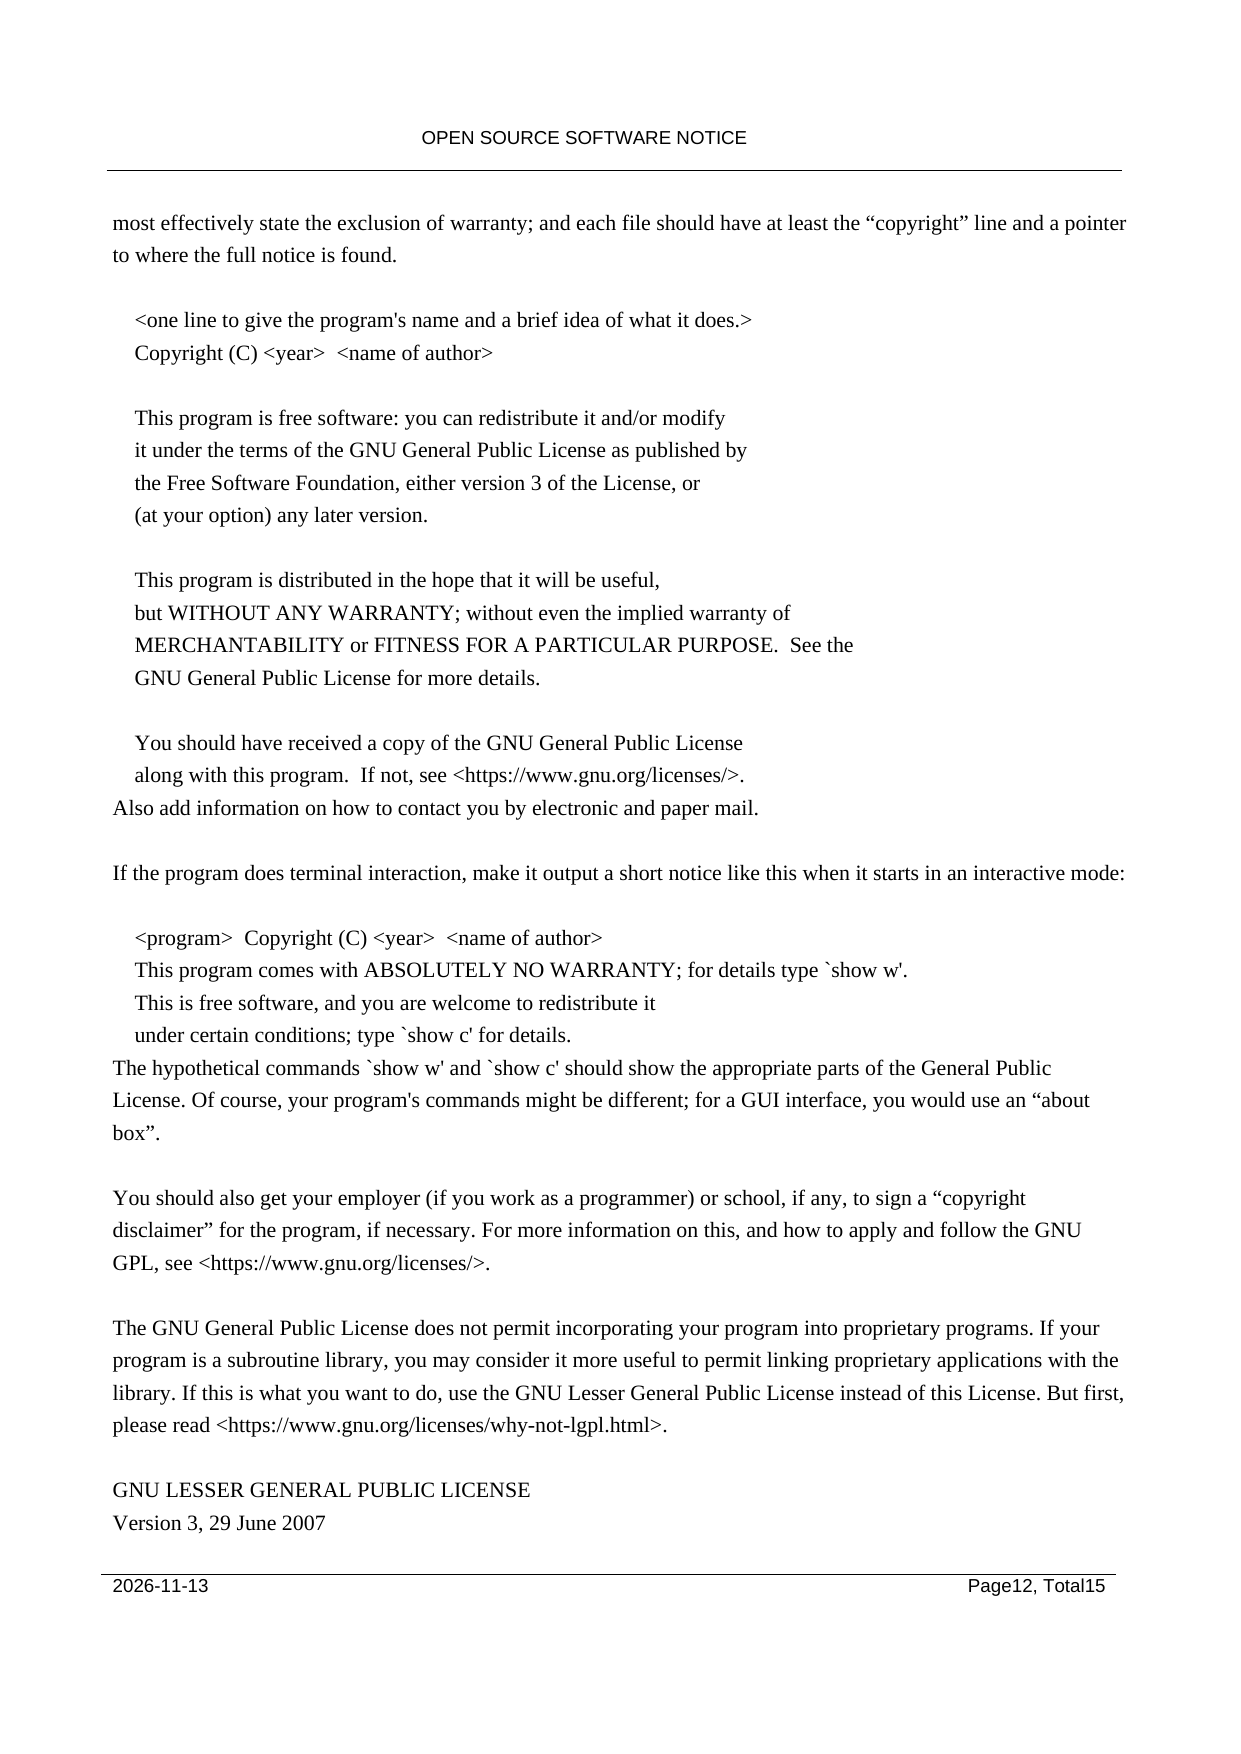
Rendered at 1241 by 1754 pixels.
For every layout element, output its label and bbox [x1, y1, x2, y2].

text [112, 206, 1128, 1539]
